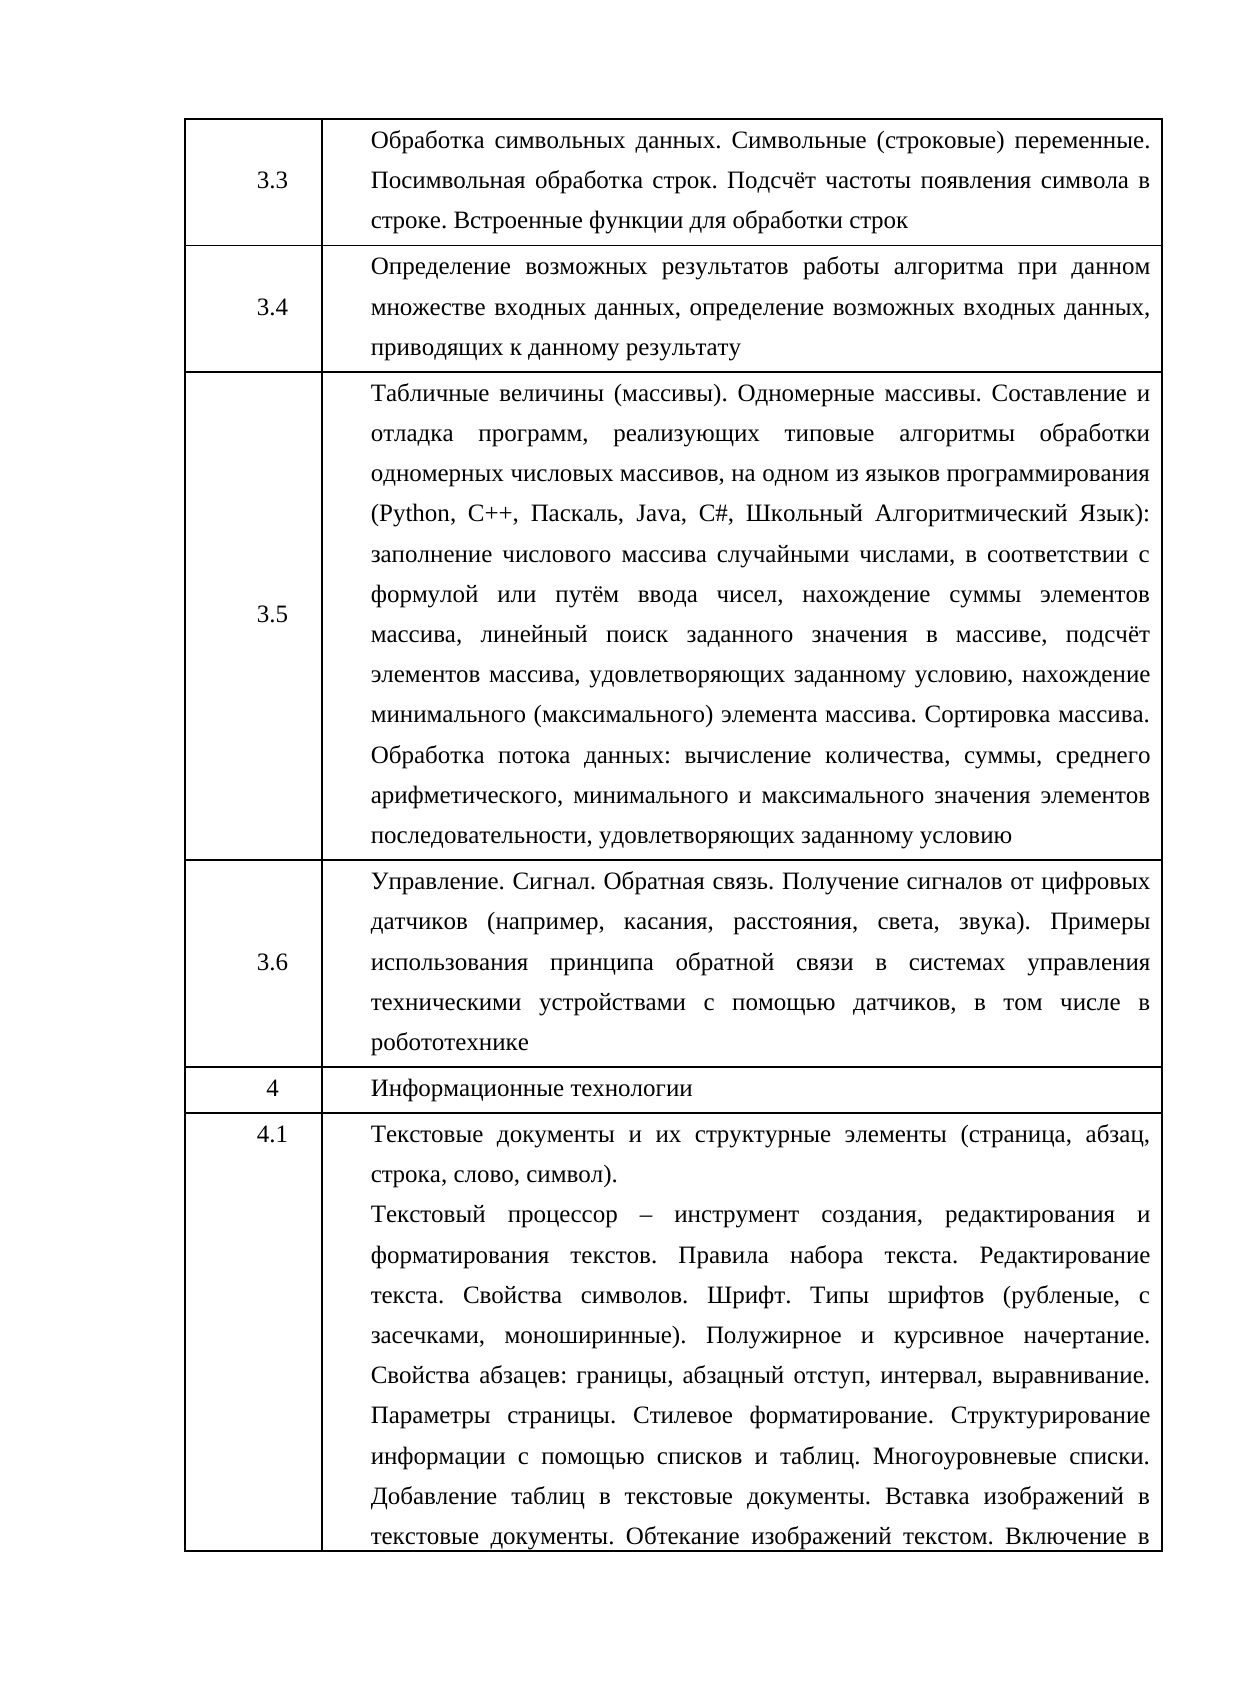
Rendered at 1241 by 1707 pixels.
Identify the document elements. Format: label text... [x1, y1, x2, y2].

table_cell 3.3 [186, 120, 321, 244]
table_cell 3.4 [186, 246, 321, 371]
table_cell Определение возможных результатов работы алгоритма при данном множестве входных данных, определение возможных входных данных, приводящих к данному результату [323, 246, 1161, 371]
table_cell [323, 1114, 1161, 1550]
table_cell 3.6 [186, 861, 321, 1066]
table_cell 3.5 [186, 373, 321, 859]
table_cell 4.1 [186, 1114, 321, 1550]
table_cell Управление. Сигнал. Обратная связь. Получение сигналов от цифровых датчиков (например, касания, расстояния, света, звука). Примеры использования принципа обратной связи в системах управления техническими устройствами с помощью датчиков, в том числе в робототехнике [323, 861, 1161, 1066]
table_cell Обработка символьных данных. Символьные (строковые) переменные. Посимвольная обработка строк. Подсчёт частоты появления символа в строке. Встроенные функции для обработки строк [323, 120, 1161, 244]
table_cell 4 [186, 1068, 321, 1112]
table_cell Информационные технологии [323, 1068, 1161, 1112]
table_cell Табличные величины (массивы). Одномерные массивы. Составление и отладка программ, реализующих типовые алгоритмы обработки одномерных числовых массивов, на одном из языков программирования (Python, C++, Паскаль, Java, C#, Школьный Алгоритмический Язык): заполнение числового массива случайными числами, в соответствии с формулой или путём ввода чисел, нахождение суммы элементов массива, линейный поиск заданного значения в массиве, подсчёт элементов массива, удовлетворяющих заданному условию, нахождение минимального (максимального) элемента массива. Сортировка массива. Обработка потока данных: вычисление количества, суммы, среднего арифметического, минимального и максимального значения элементов последовательности, удовлетворяющих заданному условию [323, 373, 1161, 859]
